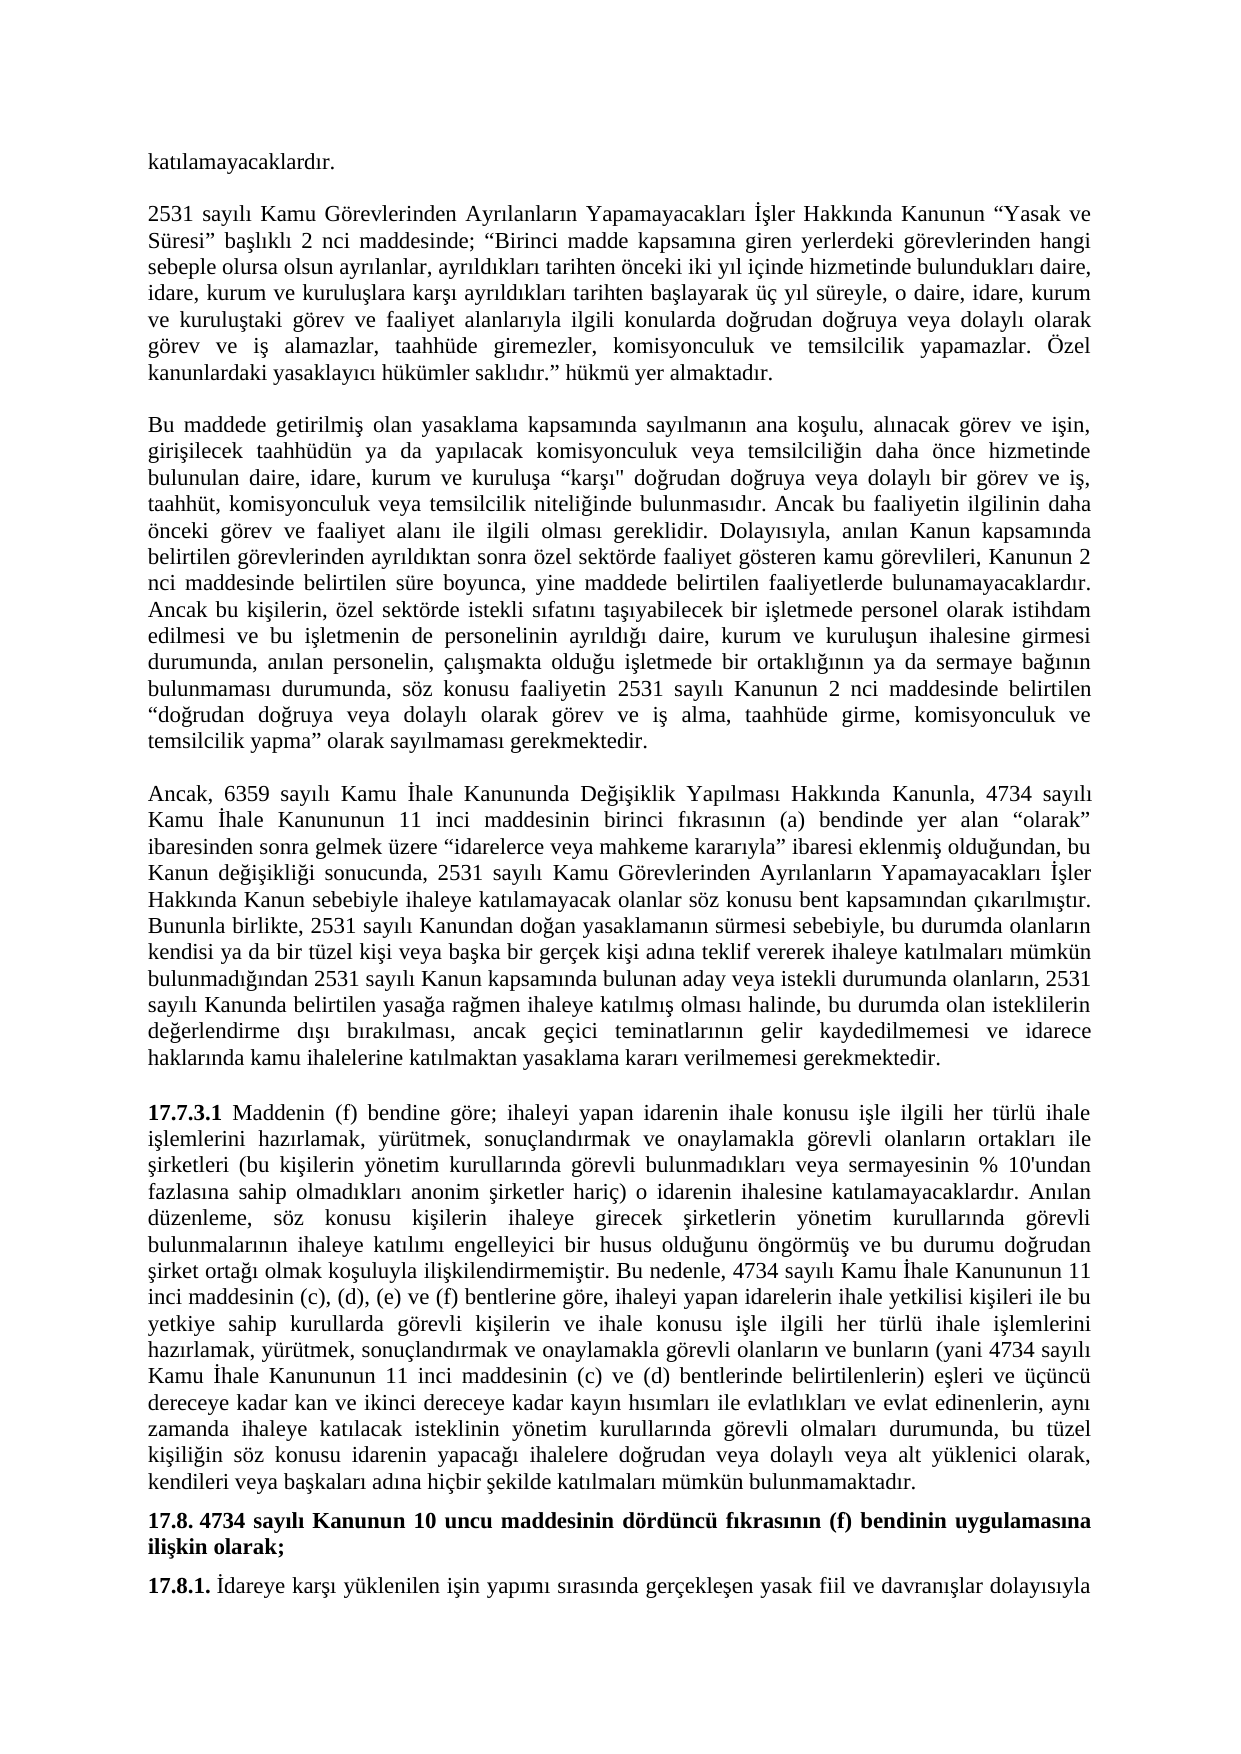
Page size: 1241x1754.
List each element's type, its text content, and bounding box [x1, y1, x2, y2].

text Ancak, 6359 sayılı Kamu İhale Kanununda Değişiklik Yapılması Hakkında Kanunla, 4734 sayılı Kamu İhale Kanununun 11 inci maddesinin birinci fıkrasının (a) bendinde yer alan “olarak” ibaresinden sonra gelmek üzere “idarelerce veya mahkeme kararıyla” ibaresi eklenmiş olduğundan, bu Kanun değişikliği sonucunda, 2531 sayılı Kamu Görevlerinden Ayrılanların Yapamayacakları İşler Hakkında Kanun sebebiyle ihaleye katılamayacak olanlar söz konusu bent kapsamından çıkarılmıştır. Bununla birlikte, 2531 sayılı Kanundan doğan yasaklamanın sürmesi sebebiyle, bu durumda olanların kendisi ya da bir tüzel kişi veya başka bir gerçek kişi adına teklif vererek ihaleye katılmaları mümkün bulunmadığından 2531 sayılı Kanun kapsamında bulunan aday veya istekli durumunda olanların, 2531 sayılı Kanunda belirtilen yasağa rağmen ihaleye katılmış olması halinde, bu durumda olan isteklilerin değerlendirme dışı bırakılması, ancak geçici teminatlarının gelir kaydedilmemesi ve idarece haklarında kamu ihalelerine katılmaktan yasaklama kararı verilmemesi gerekmektedir. [148, 780, 1092, 1070]
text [148, 148, 1092, 174]
text Bu maddede getirilmiş olan yasaklama kapsamında sayılmanın ana koşulu, alınacak görev ve işin, girişilecek taahhüdün ya da yapılacak komisyonculuk veya temsilciliğin daha önce hizmetinde bulunulan daire, idare, kurum ve kuruluşa “karşı" doğrudan doğruya veya dolaylı bir görev ve iş, taahhüt, komisyonculuk veya temsilcilik niteliğinde bulunmasıdır. Ancak bu faaliyetin ilgilinin daha önceki görev ve faaliyet alanı ile ilgili olması gereklidir. Dolayısıyla, anılan Kanun kapsamında belirtilen görevlerinden ayrıldıktan sonra özel sektörde faaliyet gösteren kamu görevlileri, Kanunun 2 nci maddesinde belirtilen süre boyunca, yine maddede belirtilen faaliyetlerde bulunamayacaklardır. Ancak bu kişilerin, özel sektörde istekli sıfatını taşıyabilecek bir işletmede personel olarak istihdam edilmesi ve bu işletmenin de personelinin ayrıldığı daire, kurum ve kuruluşun ihalesine girmesi durumunda, anılan personelin, çalışmakta olduğu işletmede bir ortaklığının ya da sermaye bağının bulunmaması durumunda, söz konusu faaliyetin 2531 sayılı Kanunun 2 nci maddesinde belirtilen “doğrudan doğruya veya dolaylı olarak görev ve iş alma, taahhüde girme, komisyonculuk ve temsilcilik yapma” olarak sayılmaması gerekmektedir. [148, 411, 1092, 754]
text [148, 1572, 1092, 1598]
text 17.7.3.1 Maddenin (f) bendine göre; ihaleyi yapan idarenin ihale konusu işle ilgili her türlü ihale işlemlerini hazırlamak, yürütmek, sonuçlandırmak ve onaylamakla görevli olanların ortakları ile şirketleri (bu kişilerin yönetim kurullarında görevli bulunmadıkları veya sermayesinin % 10'undan fazlasına sahip olmadıkları anonim şirketler hariç) o idarenin ihalesine katılamayacaklardır. Anılan düzenleme, söz konusu kişilerin ihaleye girecek şirketlerin yönetim kurullarında görevli bulunmalarının ihaleye katılımı engelleyici bir husus olduğunu öngörmüş ve bu durumu doğrudan şirket ortağı olmak koşuluyla ilişkilendirmemiştir. Bu nedenle, 4734 sayılı Kamu İhale Kanununun 11 inci maddesinin (c), (d), (e) ve (f) bentlerine göre, ihaleyi yapan idarelerin ihale yetkilisi kişileri ile bu yetkiye sahip kurullarda görevli kişilerin ve ihale konusu işle ilgili her türlü ihale işlemlerini hazırlamak, yürütmek, sonuçlandırmak ve onaylamakla görevli olanların ve bunların (yani 4734 sayılı Kamu İhale Kanununun 11 inci maddesinin (c) ve (d) bentlerinde belirtilenlerin) eşleri ve üçüncü dereceye kadar kan ve ikinci dereceye kadar kayın hısımları ile evlatlıkları ve evlat edinenlerin, aynı zamanda ihaleye katılacak isteklinin yönetim kurullarında görevli olmaları durumunda, bu tüzel kişiliğin söz konusu idarenin yapacağı ihalelere doğrudan veya dolaylı veya alt yüklenici olarak, kendileri veya başkaları adına hiçbir şekilde katılmaları mümkün bulunmamaktadır. [148, 1099, 1092, 1494]
text 17.8. 4734 sayılı Kanunun 10 uncu maddesinin dördüncü fıkrasının (f) bendinin uygulamasına ilişkin olarak; [148, 1507, 1092, 1559]
text 2531 sayılı Kamu Görevlerinden Ayrılanların Yapamayacakları İşler Hakkında Kanunun “Yasak ve Süresi” başlıklı 2 nci maddesinde; “Birinci madde kapsamına giren yerlerdeki görevlerinden hangi sebeple olursa olsun ayrılanlar, ayrıldıkları tarihten önceki iki yıl içinde hizmetinde bulundukları daire, idare, kurum ve kuruluşlara karşı ayrıldıkları tarihten başlayarak üç yıl süreyle, o daire, idare, kurum ve kuruluştaki görev ve faaliyet alanlarıyla ilgili konularda doğrudan doğruya veya dolaylı olarak görev ve iş alamazlar, taahhüde giremezler, komisyonculuk ve temsilcilik yapamazlar. Özel kanunlardaki yasaklayıcı hükümler saklıdır.” hükmü yer almaktadır. [148, 200, 1092, 385]
